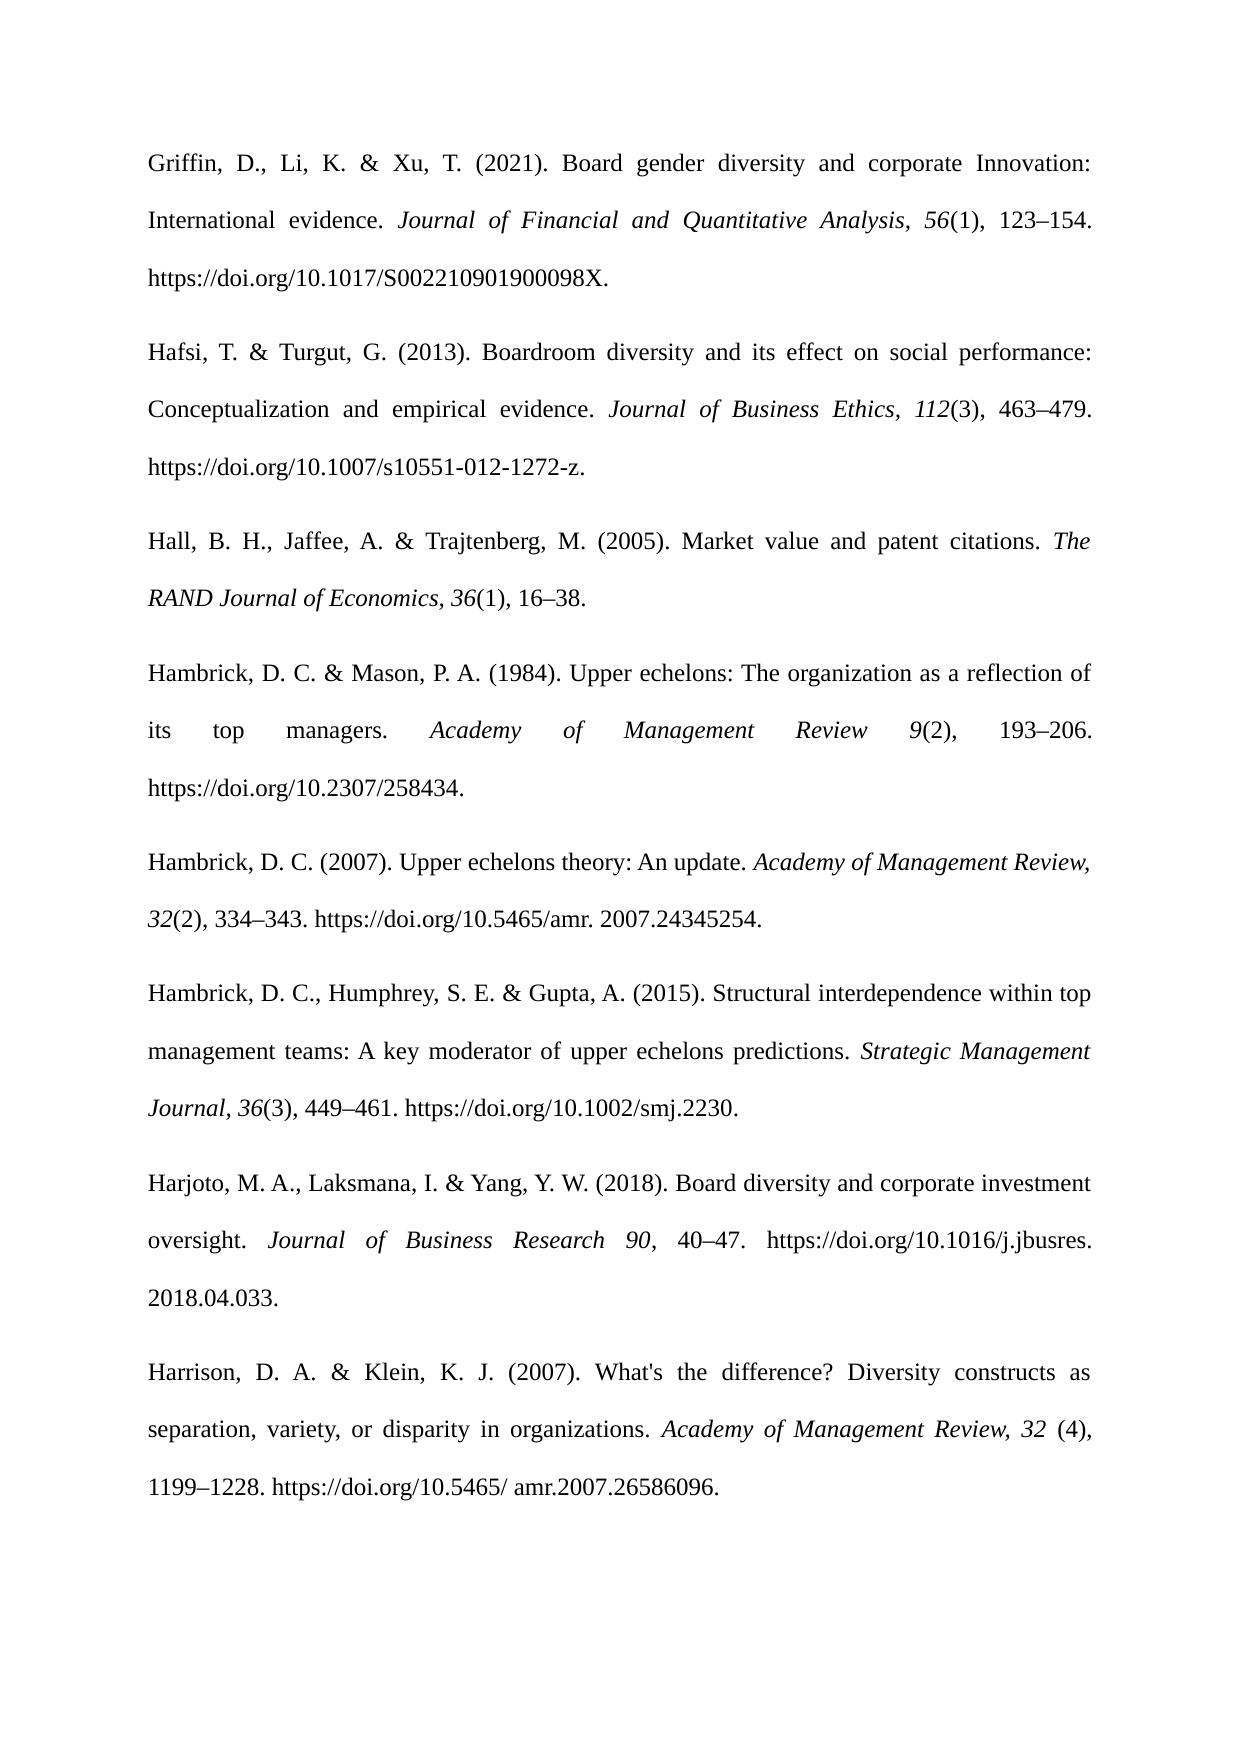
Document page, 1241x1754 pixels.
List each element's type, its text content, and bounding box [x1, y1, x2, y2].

text Hambrick, D. C. & Mason, P. A. (1984). Upper echelons: The organization as a reflection of its top managers. Academy of Management Review 9(2), 193–206. https://doi.org/10.2307/258434. [148, 658, 1093, 801]
text Harjoto, M. A., Laksmana, I. & Yang, Y. W. (2018). Board diversity and corporate investment oversight. Journal of Business Research 90, 40–47. https://doi.org/10.1016/j.jbusres. 2018.04.033. [148, 1168, 1093, 1311]
text Hambrick, D. C. (2007). Upper echelons theory: An update. Academy of Management Review, 32(2), 334–343. https://doi.org/10.5465/amr. 2007.24345254. [148, 847, 1093, 933]
text Hall, B. H., Jaffee, A. & Trajtenberg, M. (2005). Market value and patent citations. The RAND Journal of Economics, 36(1), 16–38. [148, 526, 1093, 612]
text Griffin, D., Li, K. & Xu, T. (2021). Board gender diversity and corporate Innovation: International evidence. Journal of Financial and Quantitative Analysis, 56(1), 123–154. https://doi.org/10.1017/S002210901900098X. [148, 148, 1093, 291]
text Hambrick, D. C., Humphrey, S. E. & Gupta, A. (2015). Structural interdependence within top management teams: A key moderator of upper echelons predictions. Strategic Management Journal, 36(3), 449–461. https://doi.org/10.1002/smj.2230. [148, 978, 1093, 1122]
text Harrison, D. A. & Klein, K. J. (2007). What's the difference? Diversity constructs as separation, variety, or disparity in organizations. Academy of Management Review, 32 (4), 1199–1228. https://doi.org/10.5465/ amr.2007.26586096. [148, 1357, 1093, 1501]
text Hafsi, T. & Turgut, G. (2013). Boardroom diversity and its effect on social performance: Conceptualization and empirical evidence. Journal of Business Ethics, 112(3), 463–479. https://doi.org/10.1007/s10551-012-1272-z. [148, 337, 1093, 481]
